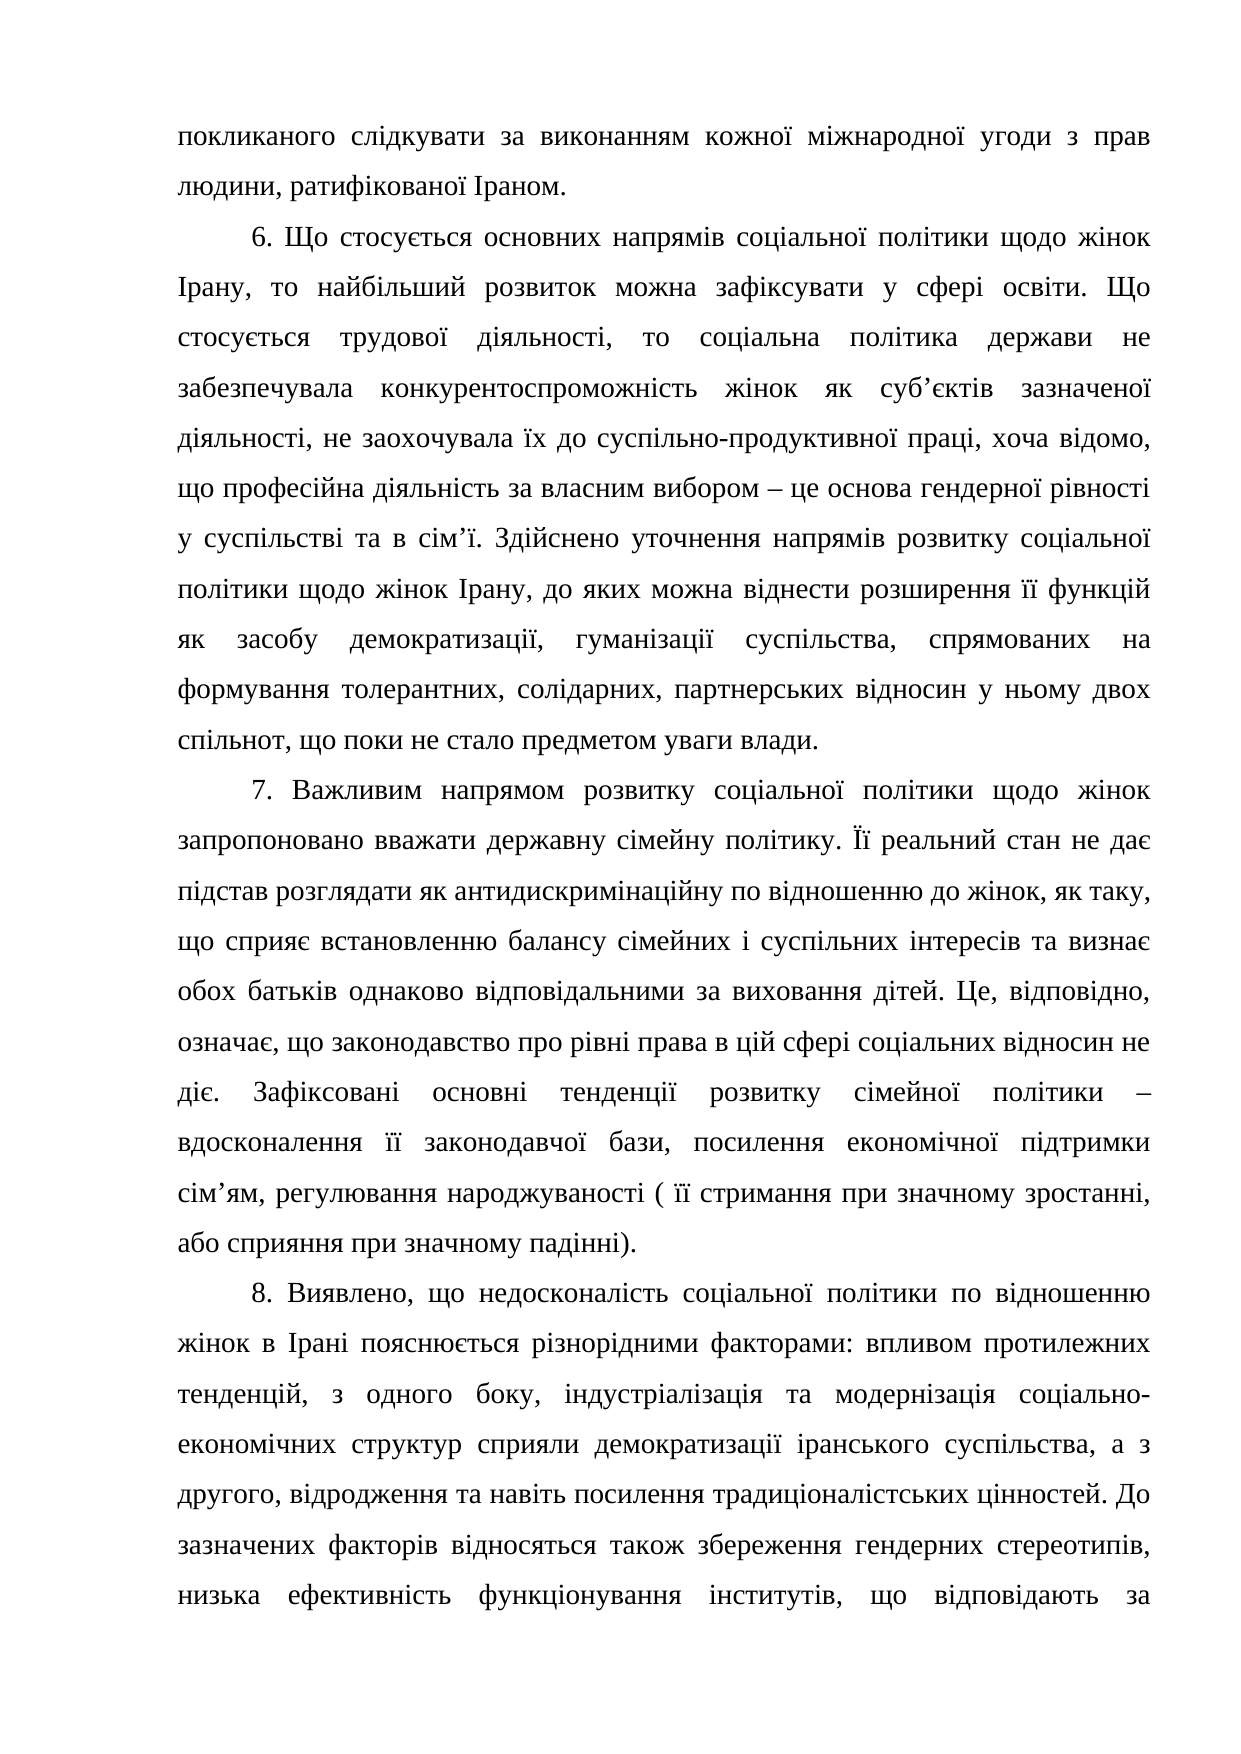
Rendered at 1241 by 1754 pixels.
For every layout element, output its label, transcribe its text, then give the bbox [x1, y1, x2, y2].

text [177, 1275, 1152, 1611]
text 6. Що стосується основних напрямів соціальної політики щодо жінок Ірану, то найбільший розвиток можна зафіксувати у сфері освіти. Що стосується трудової діяльності, то соціальна політика держави не забезпечувала конкурентоспроможність жінок як суб’єктів зазначеної діяльності, не заохочувала їх до суспільно-продуктивної праці, хоча відомо, що професійна діяльність за власним вибором – це основа гендерної рівності у суспільстві та в сім’ї. Здійснено уточнення напрямів розвитку соціальної політики щодо жінок Ірану, до яких можна віднести розширення її функцій як засобу демократизації, гуманізації суспільства, спрямованих на формування толерантних, солідарних, партнерських відносин у ньому двох спільнот, що поки не стало предметом уваги влади. [177, 219, 1152, 755]
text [177, 118, 1152, 202]
text 7. Важливим напрямом розвитку соціальної політики щодо жінок запропоновано вважати державну сімейну політику. Її реальний стан не дає підстав розглядати як антидискримінаційну по відношенню до жінок, як таку, що сприяє встановленню балансу сімейних і суспільних інтересів та визнає обох батьків однаково відповідальними за виховання дітей. Це, відповідно, означає, що законодавство про рівні права в цій сфері соціальних відносин не діє. Зафіксовані основні тенденції розвитку сімейної політики – вдосконалення її законодавчої бази, посилення економічної підтримки сім’ям, регулювання народжуваності ( її стримання при значному зростанні, або сприяння при значному падінні). [177, 772, 1152, 1258]
